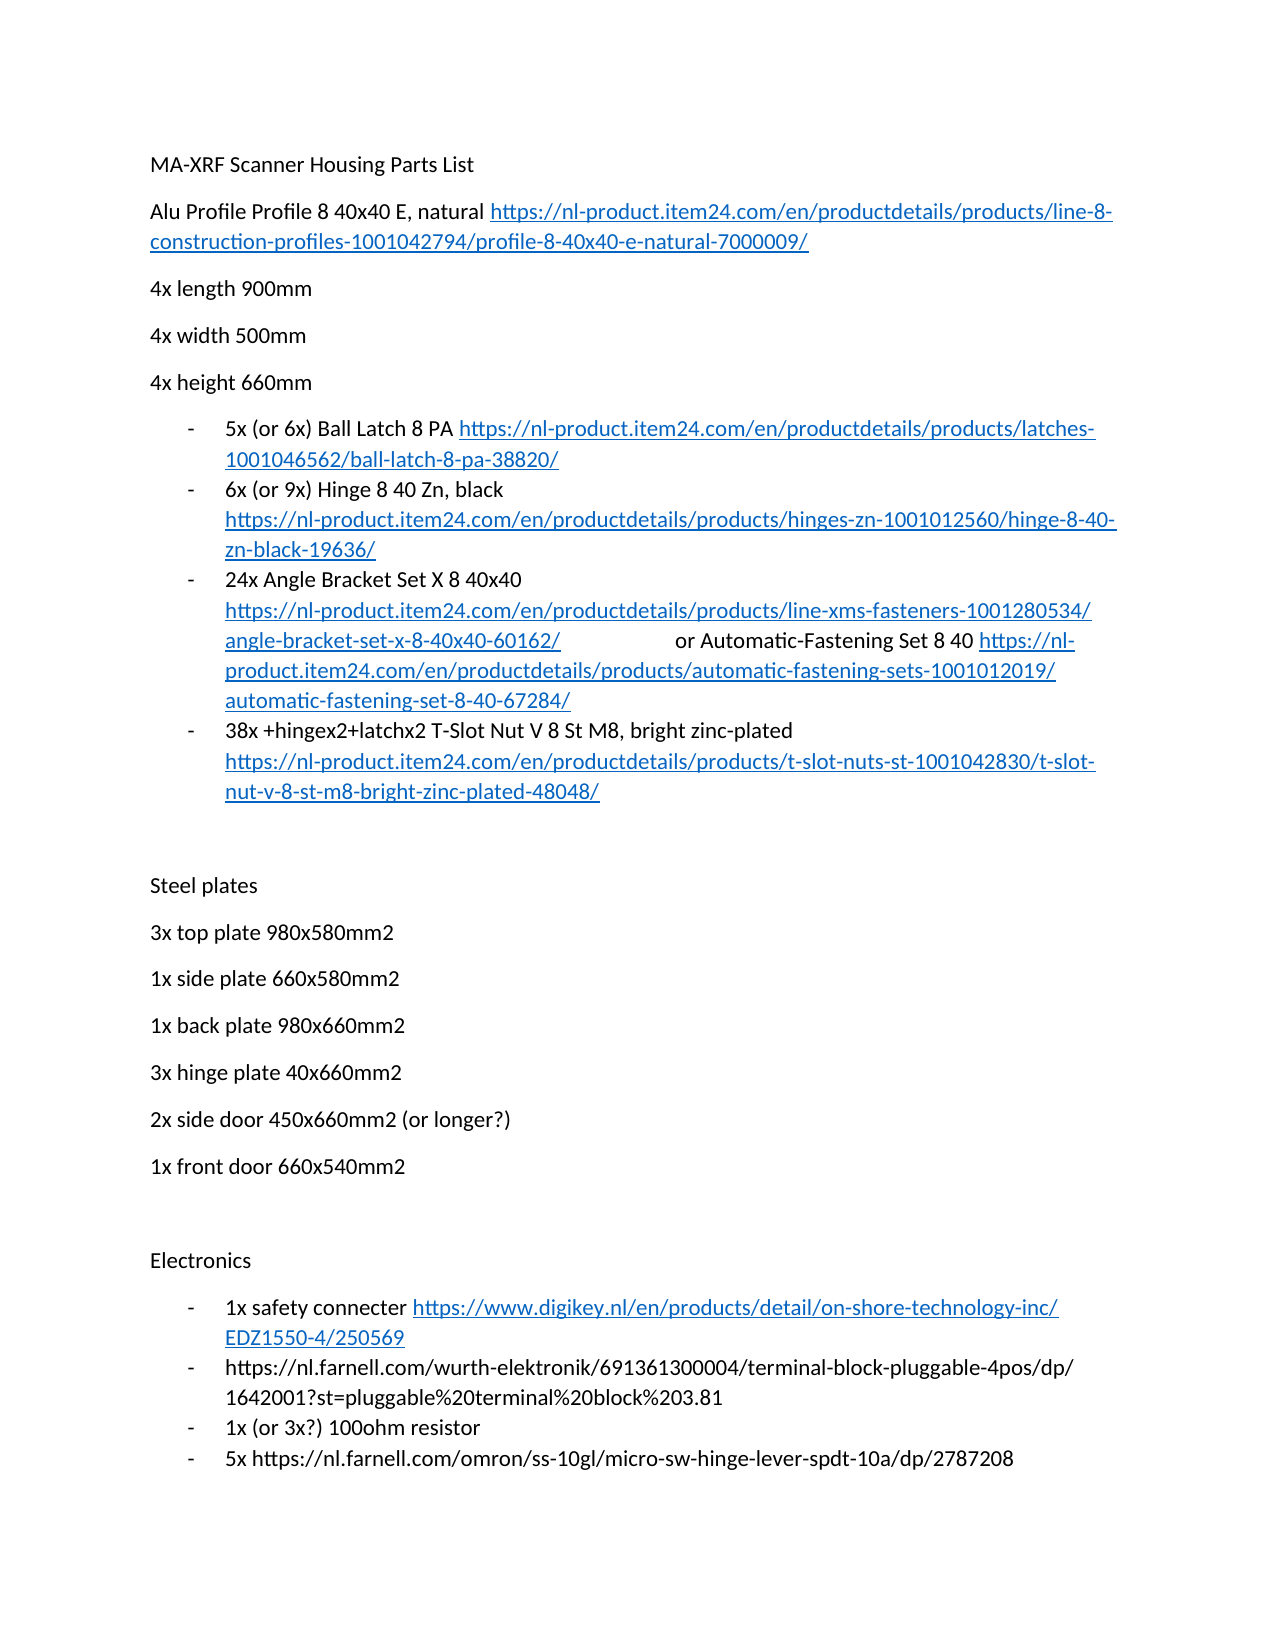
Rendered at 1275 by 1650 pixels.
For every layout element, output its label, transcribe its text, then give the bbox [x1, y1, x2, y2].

text 4x length 900mm [150, 274, 1125, 302]
text 3x hinge plate 40x660mm2 [150, 1058, 1125, 1086]
text 4x height 660mm [150, 368, 1125, 396]
text Alu Profile Profile 8 40x40 E, natural https://nl-product.item24.com/en/productdetails/products/line-8-construction-profiles-1001042794/profile-8-40x40-e-natural-7000009/ [150, 197, 1125, 255]
list 5x (or 6x) Ball Latch 8 PA https://nl-product.item24.com/en/productdetails/products/latches-1001046562/ball-latch-8-pa-38820/ [187, 414, 1125, 473]
list 38x +hingex2+latchx2 T-Slot Nut V 8 St M8, bright zinc-plated https://nl-product.item24.com/en/productdetails/products/t-slot-nuts-st-1001042830/t-slot-nut-v-8-st-m8-bright-zinc-plated-48048/ [187, 717, 1125, 805]
text 1x side plate 660x580mm2 [150, 964, 1125, 993]
list 24x Angle Bracket Set X 8 40x40 https://nl-product.item24.com/en/productdetails/products/line-xms-fasteners-1001280534/angle-bracket-set-x-8-40x40-60162/ or Automatic-Fastening Set 8 40 https://nl-product.item24.com/en/productdetails/products/automatic-fastening-sets-1001012019/automatic-fastening-set-8-40-67284/ [187, 566, 1125, 714]
text 2x side door 450x660mm2 (or longer?) [150, 1105, 1125, 1133]
list 1x safety connecter https://www.digikey.nl/en/products/detail/on-shore-technology-inc/EDZ1550-4/250569 [187, 1293, 1125, 1351]
text 1x front door 660x540mm2 [150, 1152, 1125, 1180]
text 3x top plate 980x580mm2 [150, 918, 1125, 946]
text Steel plates [150, 871, 1125, 899]
text Electronics [150, 1246, 1125, 1274]
list 5x https://nl.farnell.com/omron/ss-10gl/micro-sw-hinge-lever-spdt-10a/dp/2787208 [187, 1444, 1125, 1472]
text 1x back plate 980x660mm2 [150, 1011, 1125, 1039]
list 1x (or 3x?) 100ohm resistor [187, 1413, 1125, 1442]
text 4x width 500mm [150, 321, 1125, 349]
list https://nl.farnell.com/wurth-elektronik/691361300004/terminal-block-pluggable-4pos/dp/1642001?st=pluggable%20terminal%20block%203.81 [187, 1353, 1125, 1411]
list 6x (or 9x) Hinge 8 40 Zn, black https://nl-product.item24.com/en/productdetails/products/hinges-zn-1001012560/hinge-8-40-zn-black-19636/ [187, 475, 1125, 563]
text MA-XRF Scanner Housing Parts List [150, 150, 1125, 178]
